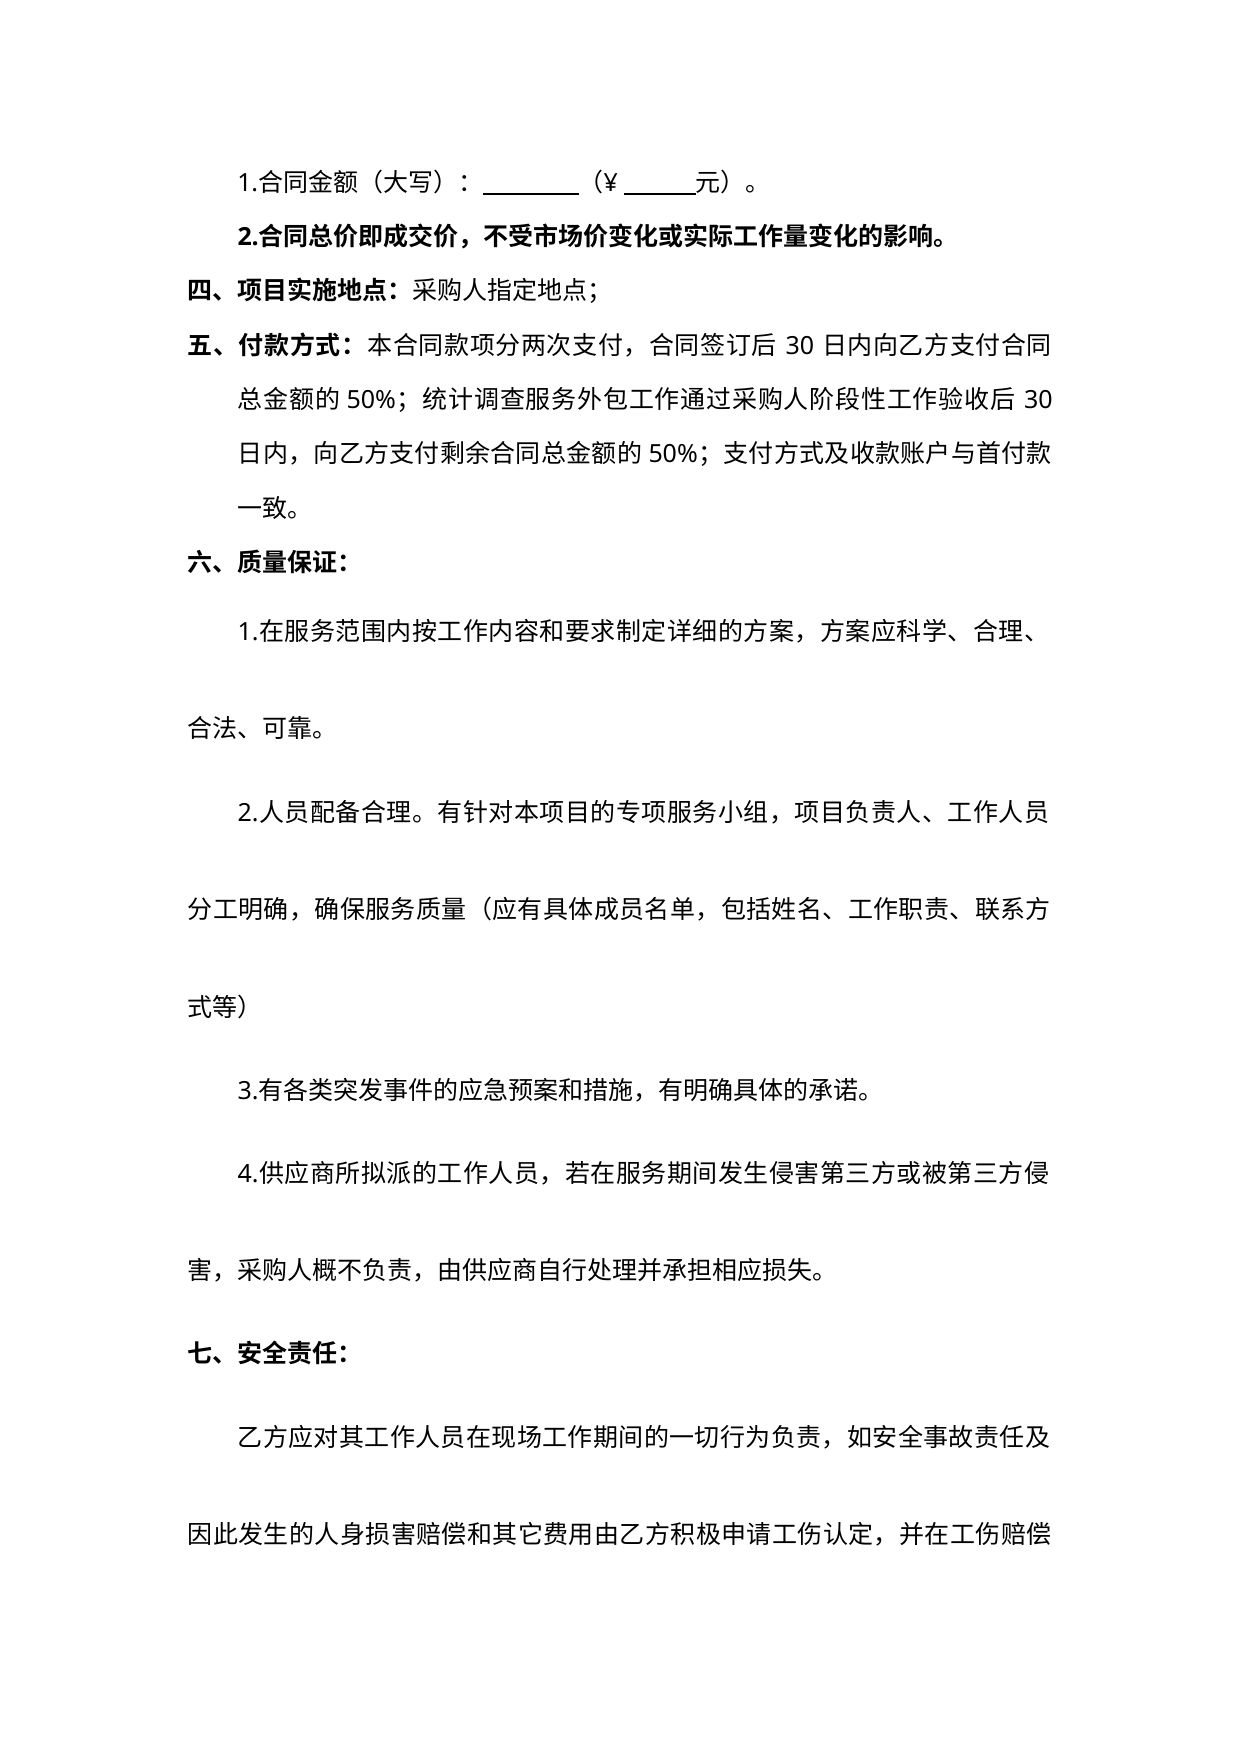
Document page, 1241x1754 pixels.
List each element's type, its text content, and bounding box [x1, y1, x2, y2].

list 质量保证： [187, 543, 1053, 579]
text 1.合同金额（大写）： （¥ 元）。 [187, 162, 1053, 198]
text 四、项目实施地点：采购人指定地点； [187, 271, 1053, 307]
text 4.供应商所拟派的工作人员，若在服务期间发生侵害第三方或被第三方侵害，采购人概不负责，由供应商自行处理并承担相应损失。 [187, 1139, 1053, 1301]
text 五、付款方式：本合同款项分两次支付，合同签订后 30 日内向乙方支付合同总金额的50%；统计调查服务外包工作通过采购人阶段性工作验收后30 日内，向乙方支付剩余合同总金额的50%；支付方式及收款账户与首付款一致。 [187, 325, 1053, 524]
text 3.有各类突发事件的应急预案和措施，有明确具体的承诺。 [187, 1056, 1053, 1121]
text 2.合同总价即成交价，不受市场价变化或实际工作量变化的影响。 [187, 216, 1053, 253]
list 安全责任： [187, 1319, 1053, 1384]
text 2.人员配备合理。有针对本项目的专项服务小组，项目负责人、工作人员分工明确，确保服务质量（应有具体成员名单，包括姓名、工作职责、联系方式等） [187, 778, 1053, 1038]
text 1.在服务范围内按工作内容和要求制定详细的方案，方案应科学、合理、合法、可靠。 [187, 597, 1053, 759]
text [187, 1403, 1053, 1565]
